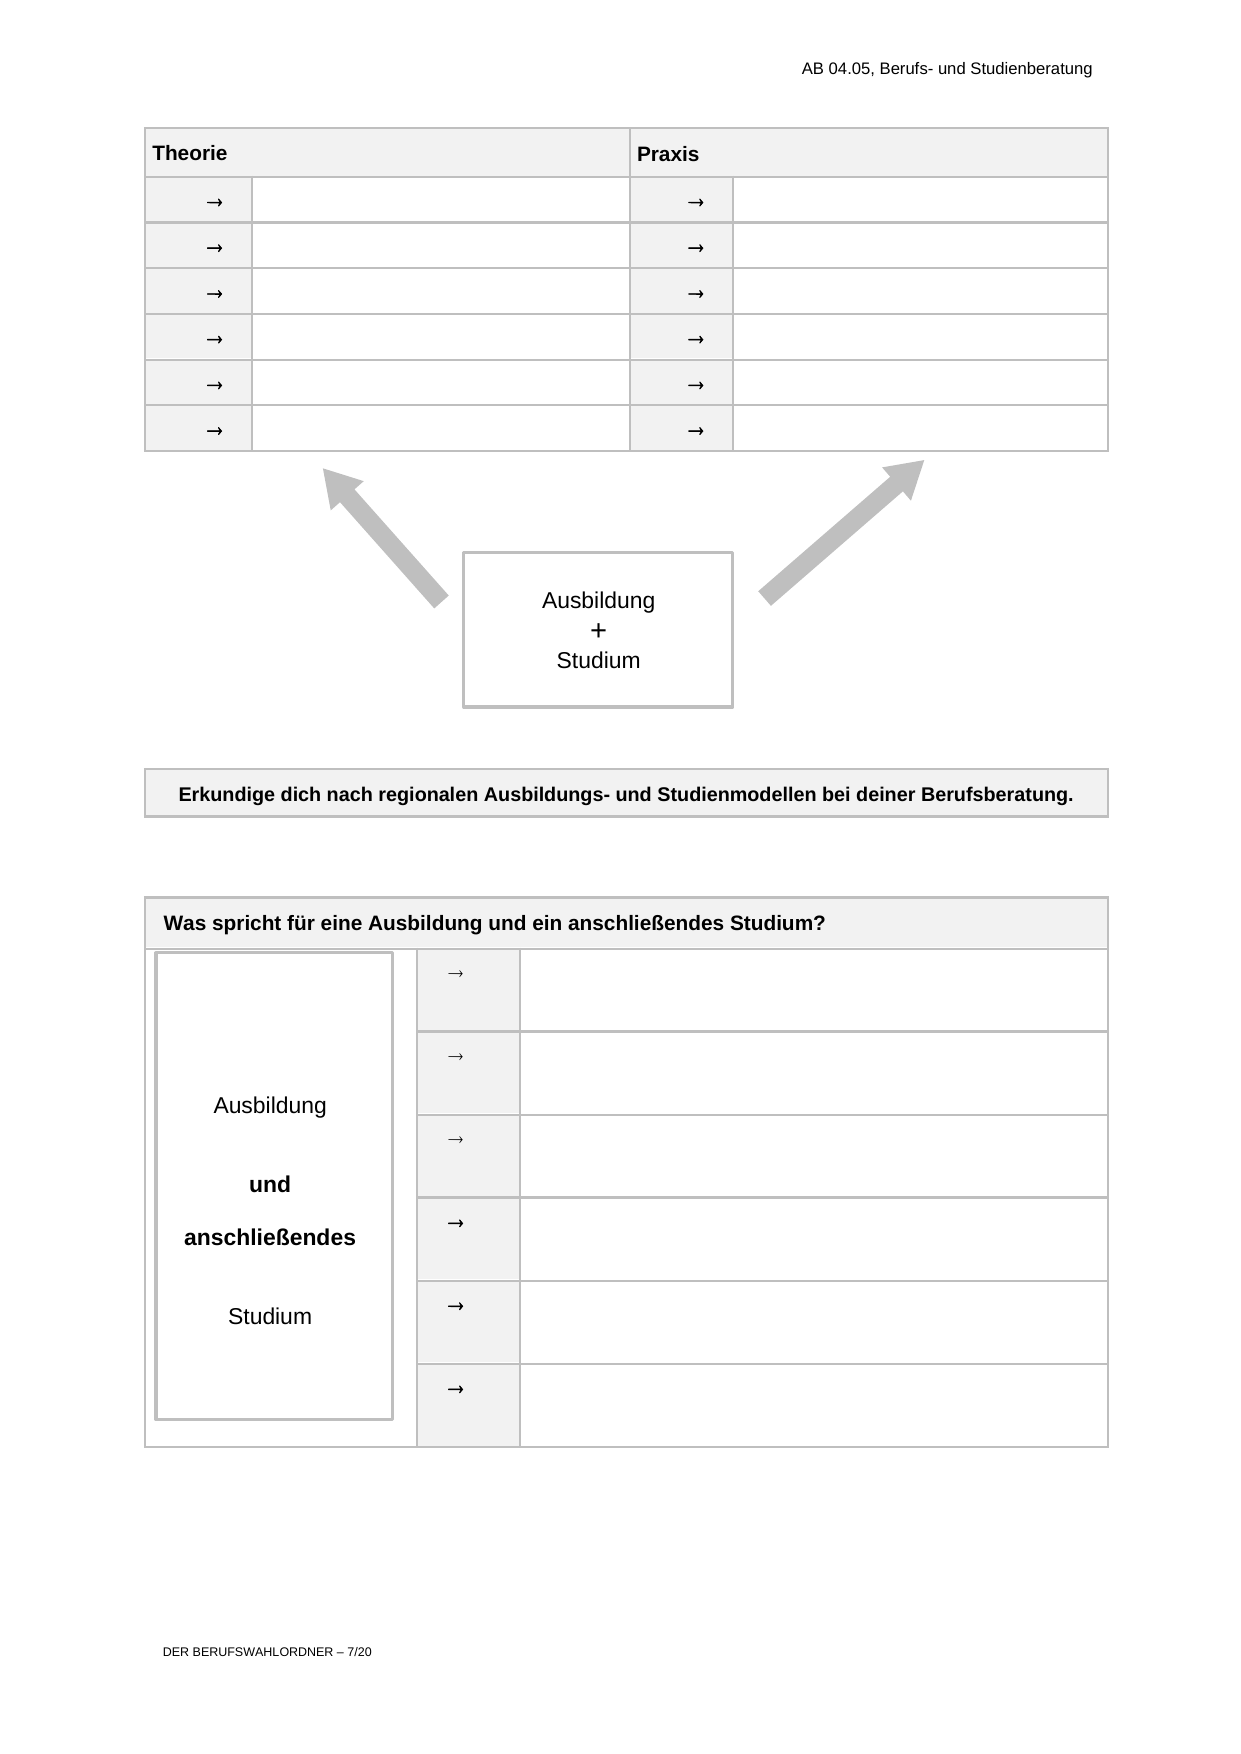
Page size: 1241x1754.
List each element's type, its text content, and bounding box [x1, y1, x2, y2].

table_cell [521, 1199, 1107, 1279]
table_cell [253, 361, 629, 404]
table_cell [418, 1282, 519, 1362]
table_cell [631, 406, 732, 450]
table_header Was spricht für eine Ausbildung und ein anschließendes Studium? [146, 899, 1107, 947]
table_cell [253, 269, 629, 313]
table_cell [146, 224, 251, 267]
table_cell Praxis [631, 129, 1107, 176]
table_cell [418, 950, 519, 1030]
table_cell [418, 1199, 519, 1279]
table_cell [146, 361, 251, 404]
table_cell [418, 1365, 519, 1446]
table_cell [521, 1033, 1107, 1113]
table_cell [734, 178, 1107, 221]
table_cell [521, 1116, 1107, 1196]
table_cell [631, 178, 732, 221]
table_cell [146, 269, 251, 313]
table_cell [253, 406, 629, 450]
table_cell [631, 361, 732, 404]
table_cell [146, 315, 251, 358]
table_cell [734, 406, 1107, 450]
table_cell [521, 1282, 1107, 1362]
table_cell [734, 361, 1107, 404]
table_cell [521, 950, 1107, 1030]
table_cell [146, 950, 416, 1446]
table_cell [253, 224, 629, 267]
table_cell [146, 178, 251, 221]
table_cell [631, 315, 732, 358]
table_cell [418, 1116, 519, 1196]
table_cell [521, 1365, 1107, 1446]
table_cell [146, 406, 251, 450]
table_cell [734, 315, 1107, 358]
table_cell [631, 269, 732, 313]
table_cell [418, 1033, 519, 1113]
table_cell Theorie [146, 129, 629, 176]
table_cell [734, 224, 1107, 267]
table_header Erkundige dich nach regionalen Ausbildungs- und Studienmodellen bei deiner Berufsberatung. [146, 770, 1107, 815]
table_cell [631, 224, 732, 267]
table_cell [253, 315, 629, 358]
table_cell [734, 269, 1107, 313]
table_cell [253, 178, 629, 221]
